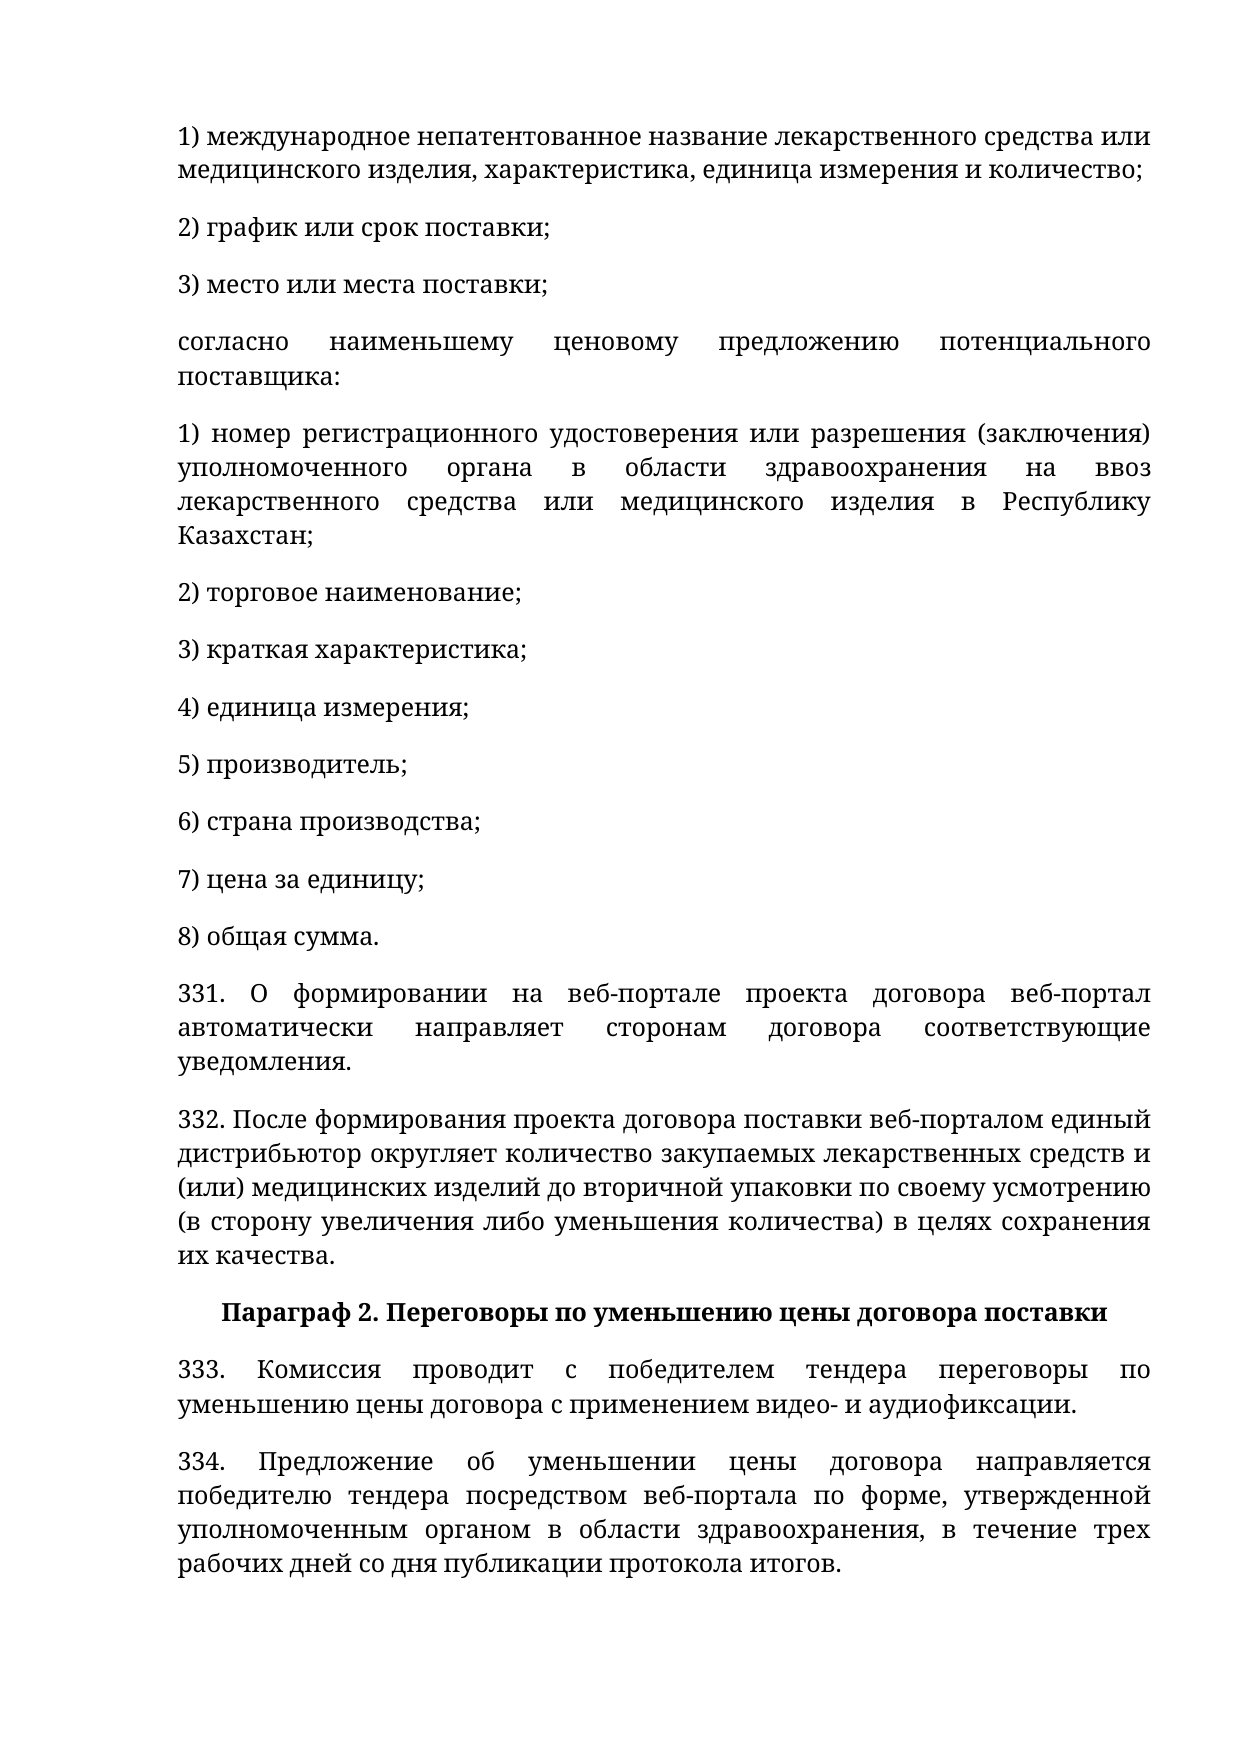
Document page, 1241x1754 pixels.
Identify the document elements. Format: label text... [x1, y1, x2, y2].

text 6) страна производства; [177, 804, 1152, 838]
text 1) номер регистрационного удостоверения или разрешения (заключения) уполномоченного органа в области здравоохранения на ввоз лекарственного средства или медицинского изделия в Республику Казахстан; [177, 415, 1152, 552]
text 5) производитель; [177, 747, 1152, 781]
text 333. Комиссия проводит с победителем тендера переговоры по уменьшению цены договора с применением видео- и аудиофиксации. [177, 1352, 1152, 1420]
text 2) график или срок поставки; [177, 209, 1152, 243]
text 2) торговое наименование; [177, 575, 1152, 609]
text согласно наименьшему ценовому предложению потенциального поставщика: [177, 324, 1152, 392]
text 3) краткая характеристика; [177, 632, 1152, 666]
text 3) место или места поставки; [177, 267, 1152, 301]
text 8) общая сумма. [177, 919, 1152, 953]
text 332. После формирования проекта договора поставки веб-порталом единый дистрибьютор округляет количество закупаемых лекарственных средств и (или) медицинских изделий до вторичной упаковки по своему усмотрению (в сторону увеличения либо уменьшения количества) в целях сохранения их качества. [177, 1101, 1152, 1272]
text 7) цена за единицу; [177, 861, 1152, 895]
text 1) международное непатентованное название лекарственного средства или медицинского изделия, характеристика, единица измерения и количество; [177, 118, 1152, 186]
text Параграф 2. Переговоры по уменьшению цены договора поставки [177, 1295, 1152, 1329]
text 334. Предложение об уменьшении цены договора направляется победителю тендера посредством веб-портала по форме, утвержденной уполномоченным органом в области здравоохранения, в течение трех рабочих дней со дня публикации протокола итогов. [177, 1443, 1152, 1580]
text 4) единица измерения; [177, 689, 1152, 723]
text 331. О формировании на веб-портале проекта договора веб-портал автоматически направляет сторонам договора соответствующие уведомления. [177, 976, 1152, 1078]
